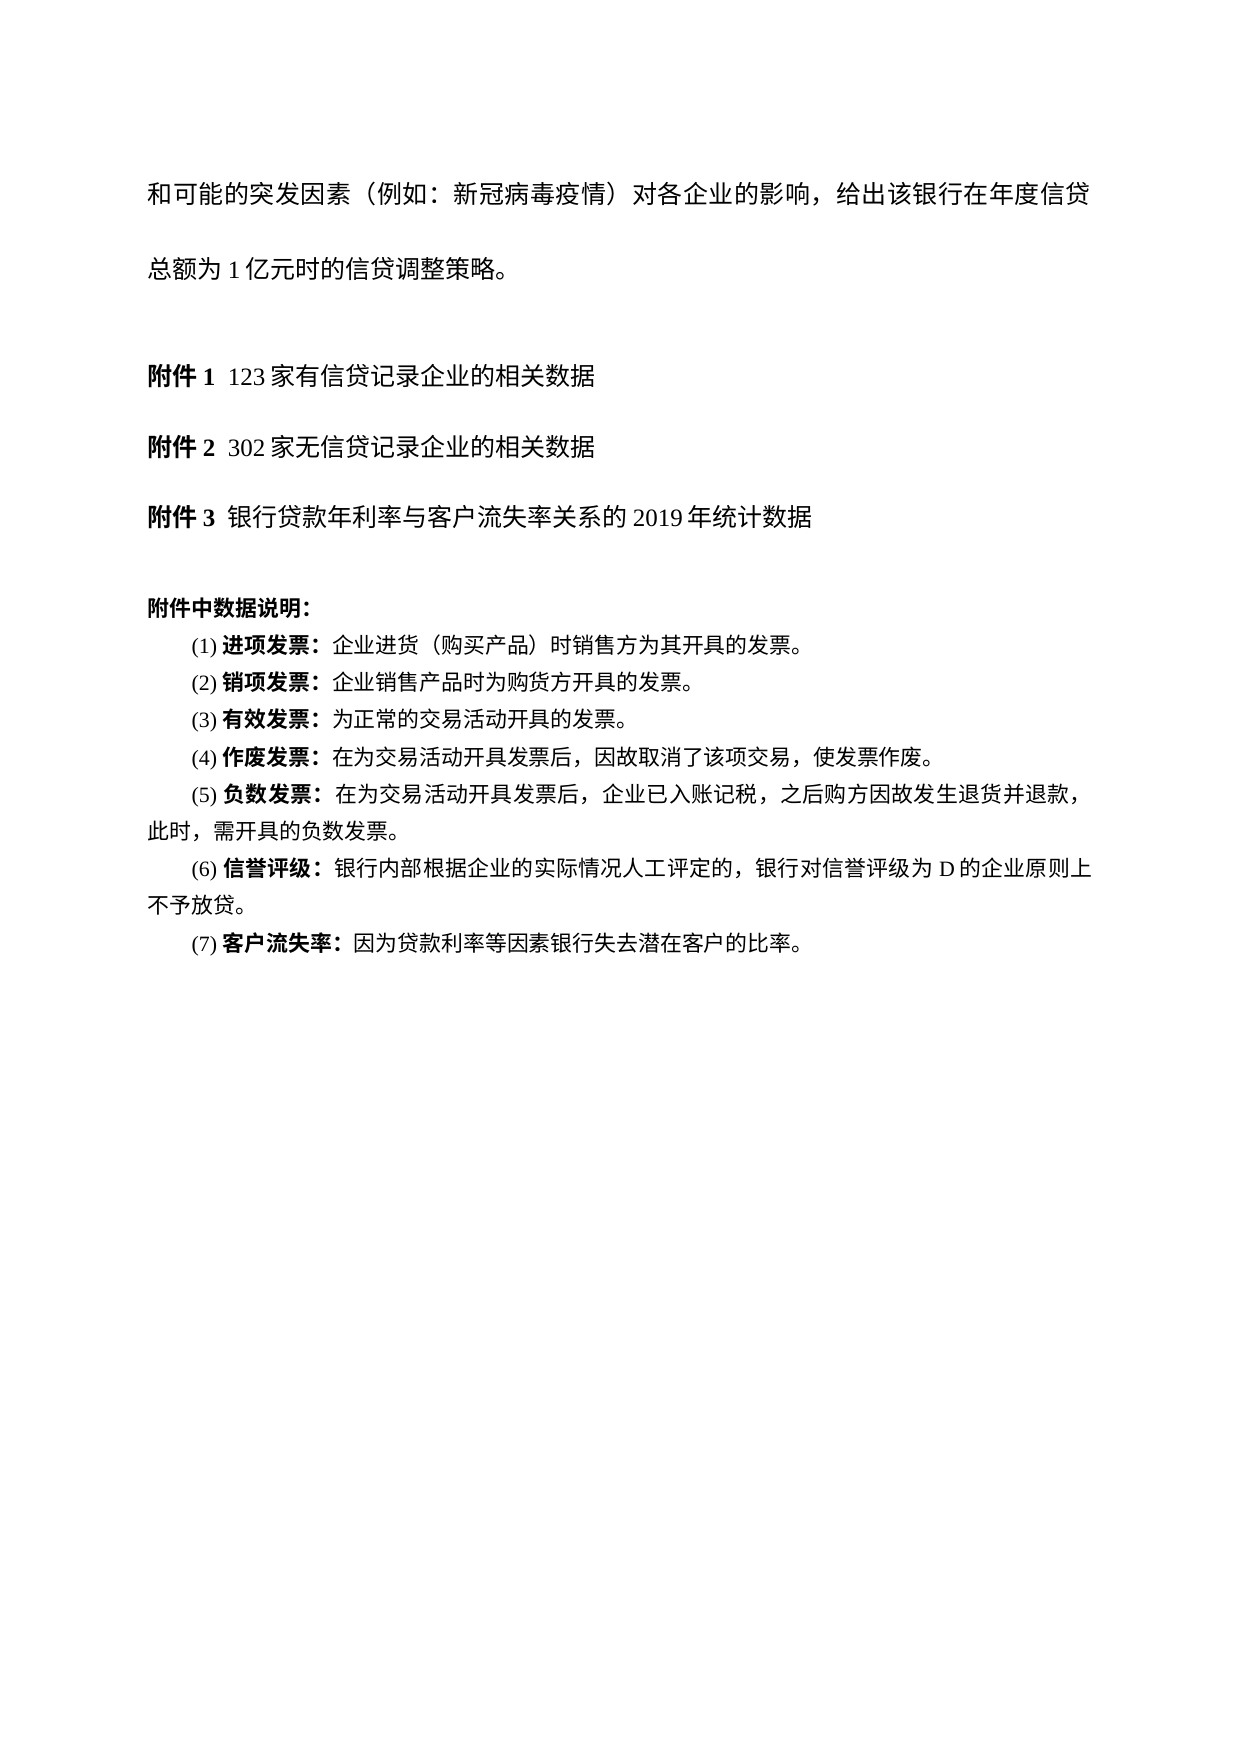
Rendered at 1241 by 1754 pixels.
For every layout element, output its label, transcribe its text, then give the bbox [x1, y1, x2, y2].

text 附件中数据说明： [148, 590, 1092, 623]
text (4) 作废发票：在为交易活动开具发票后，因故取消了该项交易，使发票作废。 [148, 739, 1092, 772]
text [148, 161, 1092, 300]
text (2) 销项发票：企业销售产品时为购货方开具的发票。 [148, 665, 1092, 697]
text 附件3 银行贷款年利率与客户流失率关系的2019年统计数据 [148, 483, 1092, 548]
text (1) 进项发票：企业进货（购买产品）时销售方为其开具的发票。 [148, 628, 1092, 660]
text (3) 有效发票：为正常的交易活动开具的发票。 [148, 702, 1092, 734]
text (5) 负数发票：在为交易活动开具发票后，企业已入账记税，之后购方因故发生退货并退款，此时，需开具的负数发票。 [148, 776, 1092, 846]
text 附件2 302家无信贷记录企业的相关数据 [148, 413, 1092, 478]
text (6) 信誉评级：银行内部根据企业的实际情况人工评定的，银行对信誉评级为D的企业原则上不予放贷。 [148, 851, 1092, 921]
text 附件1 123家有信贷记录企业的相关数据 [148, 342, 1092, 407]
text (7) 客户流失率：因为贷款利率等因素银行失去潜在客户的比率。 [148, 925, 1092, 958]
